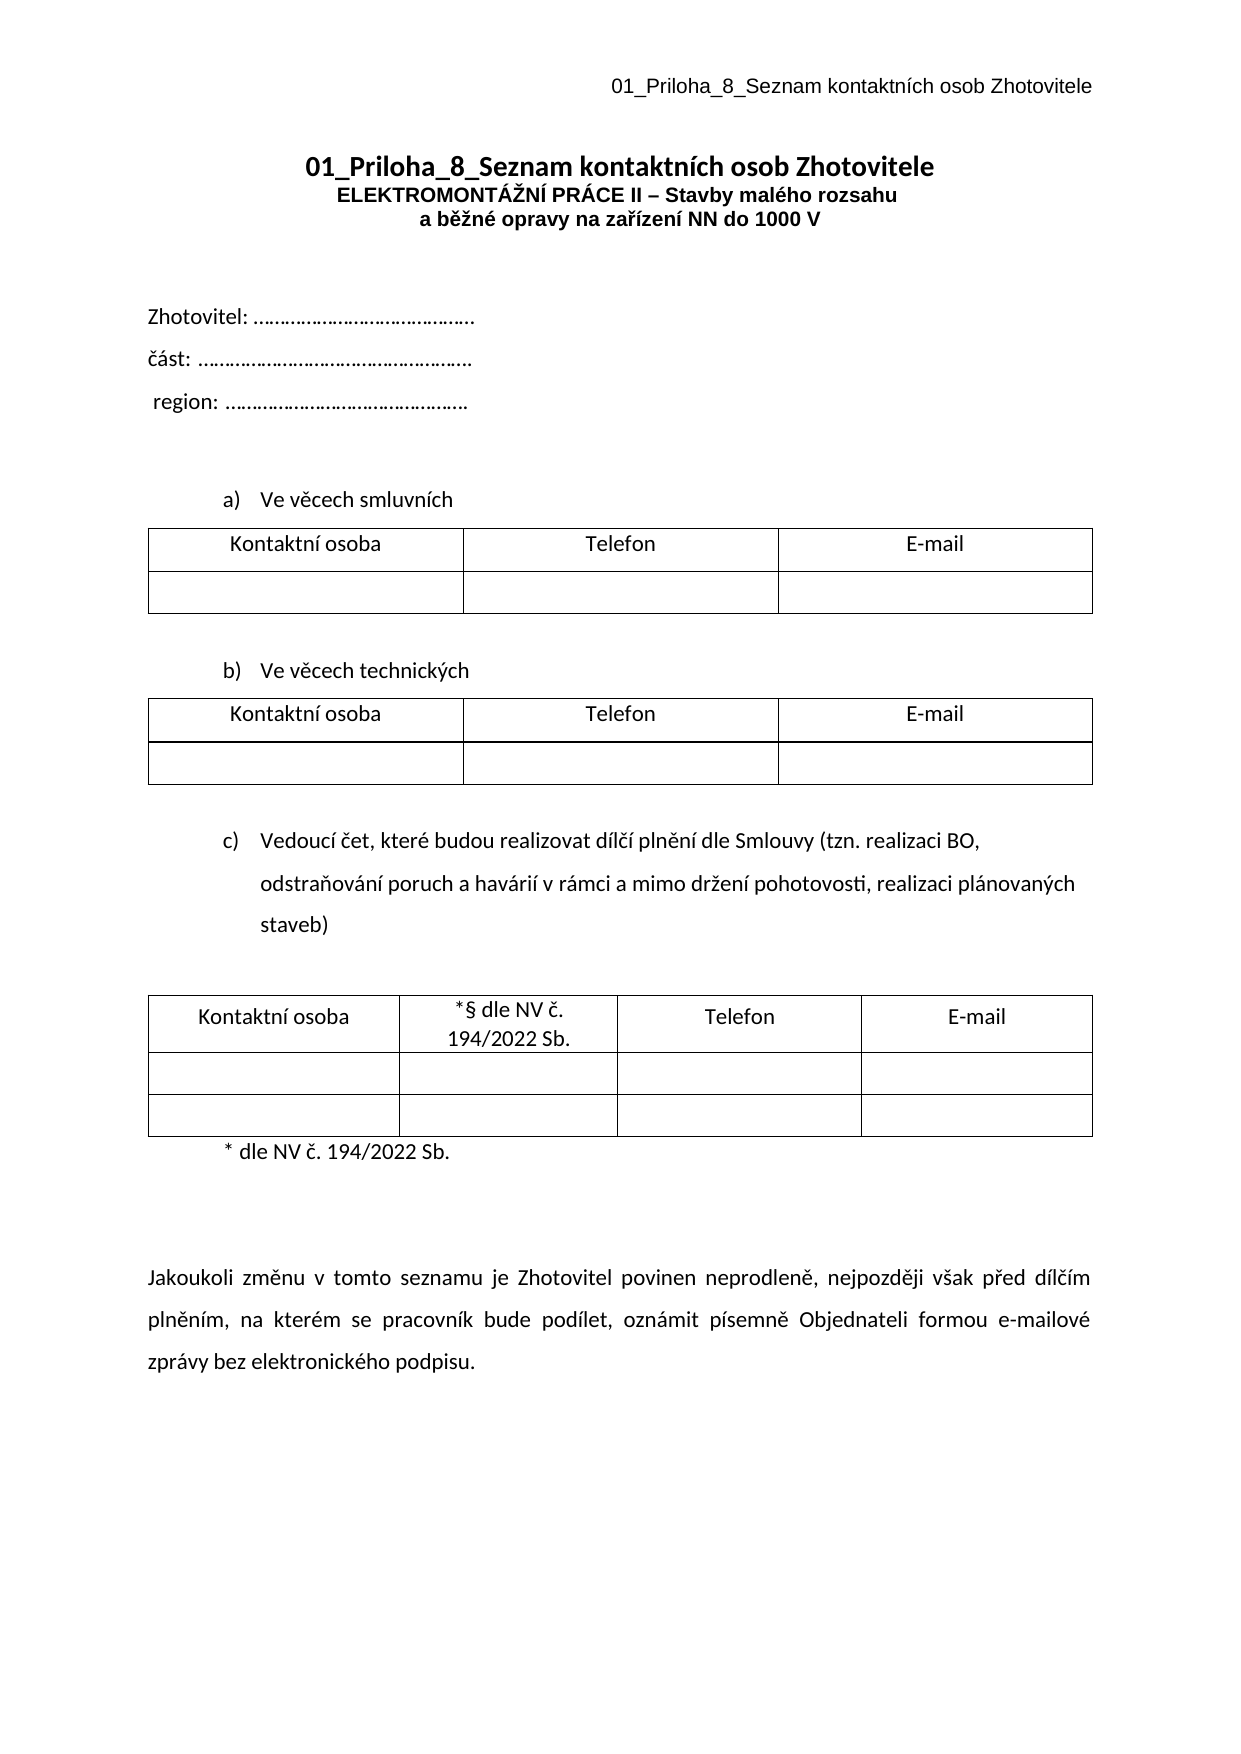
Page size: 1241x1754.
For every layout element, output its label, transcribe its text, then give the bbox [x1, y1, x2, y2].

text Zhotovitel: …………………………………… [148, 302, 1093, 330]
table_header Kontaktní osoba [149, 699, 463, 741]
list Ve věcech smluvních [223, 486, 1093, 514]
table_cell [862, 1053, 1092, 1094]
table_cell [149, 1053, 399, 1094]
table_cell [618, 1053, 861, 1094]
table_cell [779, 743, 1092, 784]
table_cell [149, 743, 463, 784]
table_cell [149, 1095, 399, 1136]
list * dle NV č. 194/2022 Sb. [223, 1137, 1093, 1165]
list Vedoucí čet, které budou realizovat dílčí plnění dle Smlouvy (tzn. realizaci BO, odstraňování poruch a havárií v rámci a mimo držení pohotovosti, realizaci plánovaných staveb) [223, 827, 1093, 939]
table_cell [618, 1095, 861, 1136]
table_header Kontaktní osoba [149, 996, 399, 1052]
text region: ………………………………………. [148, 387, 1093, 415]
table_cell [400, 1095, 617, 1136]
table_cell [862, 1095, 1092, 1136]
table_header Kontaktní osoba [149, 529, 463, 571]
table_header Telefon [618, 996, 861, 1052]
table_header Telefon [464, 529, 778, 571]
table_cell [464, 572, 778, 613]
table_header Telefon [464, 699, 778, 741]
table_header E-mail [779, 699, 1092, 741]
table_cell [149, 572, 463, 613]
text část: ……………………………………………. [148, 344, 1093, 372]
table_header *§ dle NV č. 194/2022 Sb. [400, 996, 617, 1052]
table_header E-mail [779, 529, 1092, 571]
table_cell [464, 743, 778, 784]
list Ve věcech technických [223, 656, 1093, 684]
text Jakoukoli změnu v tomto seznamu je Zhotovitel povinen neprodleně, nejpozději však před dílčím plněním, na kterém se pracovník bude podílet, oznámit písemně Objednateli formou e-mailové zprávy bez elektronického podpisu. [148, 1263, 1093, 1375]
table_header E-mail [862, 996, 1092, 1052]
table_cell [400, 1053, 617, 1094]
text ELEKTROMONTÁŽNÍ PRÁCE II – Stavby malého rozsahu a běžné opravy na zařízení NN do 1000 V [148, 183, 1093, 231]
table_cell [779, 572, 1092, 613]
text 01_Priloha_8_Seznam kontaktních osob Zhotovitele [148, 148, 1093, 183]
